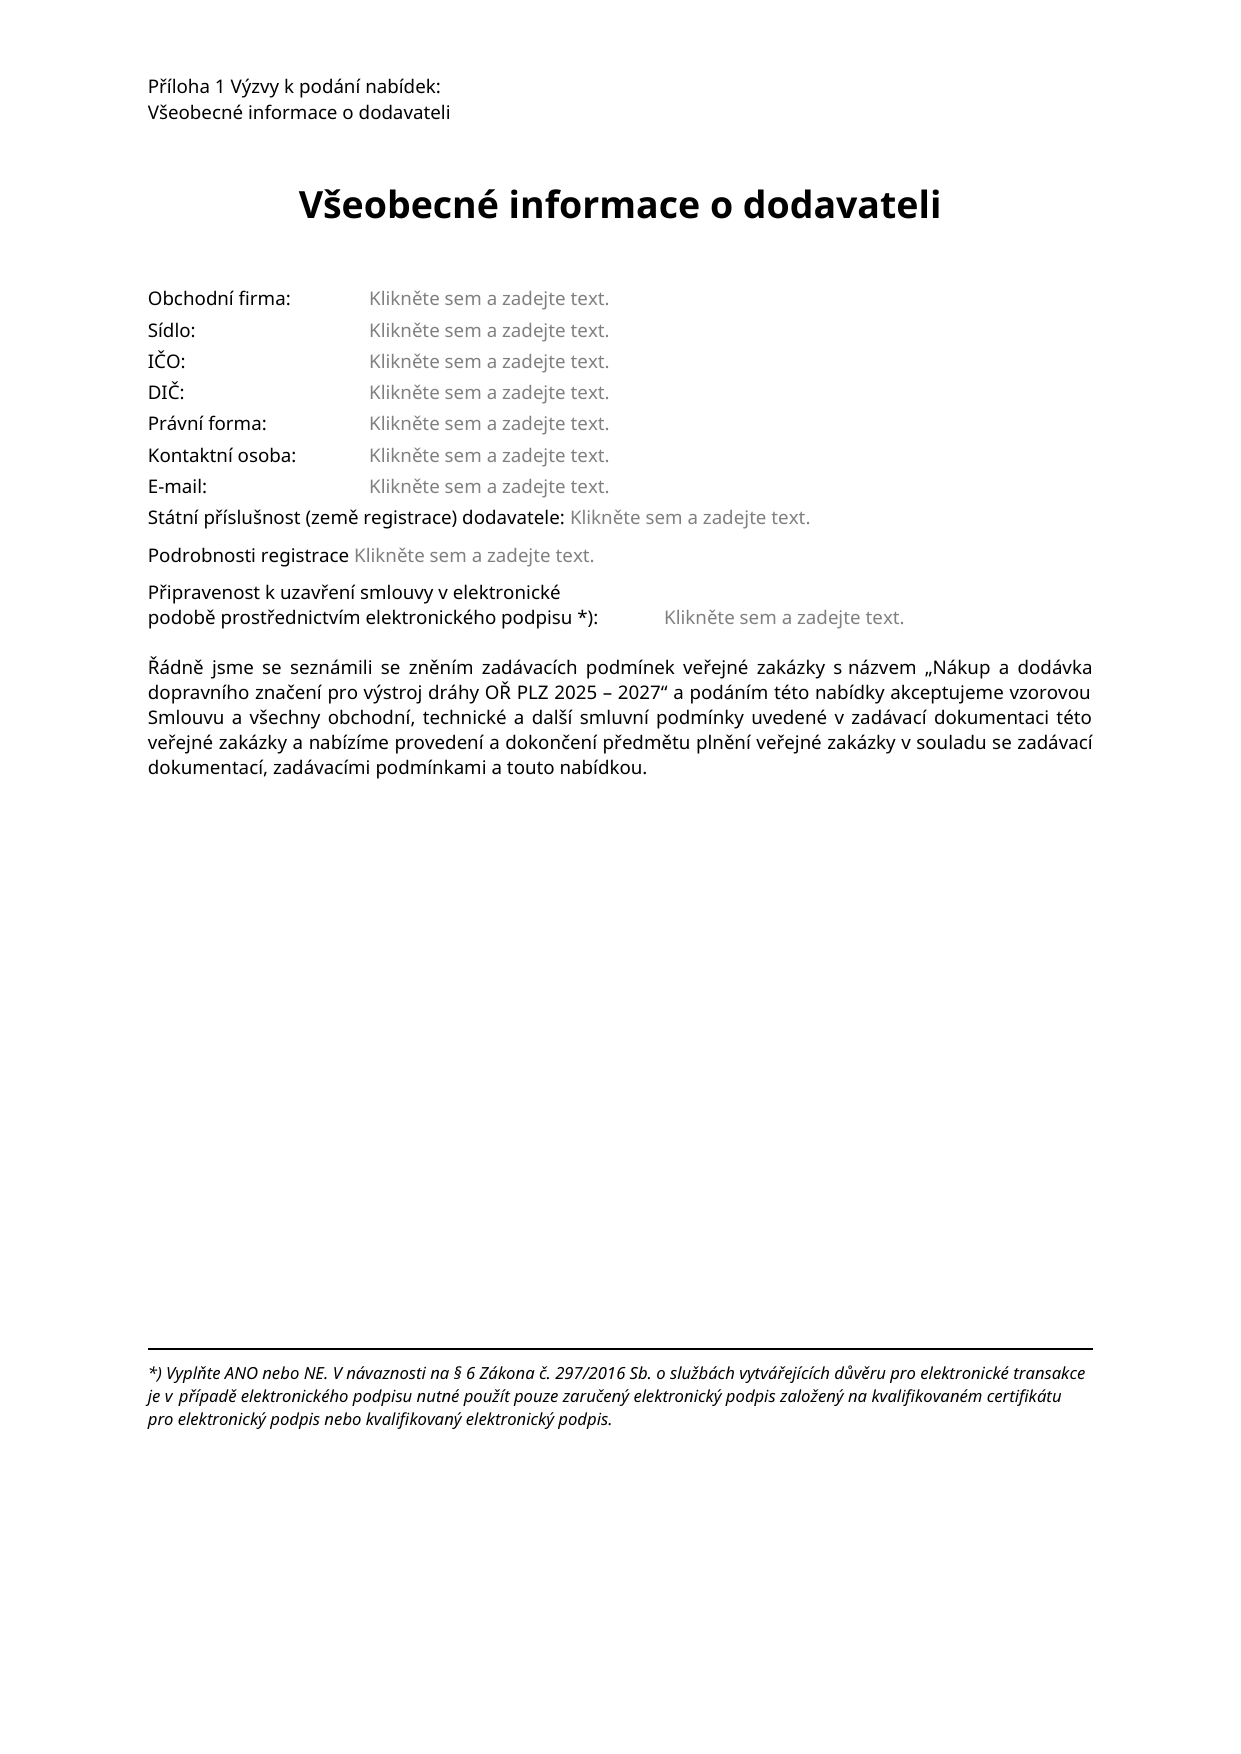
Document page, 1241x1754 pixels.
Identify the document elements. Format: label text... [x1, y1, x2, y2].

text Připravenost k uzavření smlouvy v elektronické [148, 579, 1093, 604]
text *) Vyplňte ANO nebo NE. V návaznosti na § 6 Zákona č. 297/2016 Sb. o službách vytvářejících důvěru pro elektronické transakce je v případě elektronického podpisu nutné použít pouze zaručený elektronický podpis založený na kvalifikovaném certifikátu pro elektronický podpis nebo kvalifikovaný elektronický podpis. [148, 1362, 1093, 1430]
text Státní příslušnost (země registrace) dodavatele: [148, 504, 1093, 529]
text DIČ: [148, 379, 1093, 404]
text Obchodní firma: [148, 286, 1093, 311]
text Podrobnosti registrace [148, 542, 1093, 567]
text Sídlo: [148, 317, 1093, 342]
text Kontaktní osoba: [148, 442, 1093, 467]
title Všeobecné informace o dodavateli [148, 178, 1093, 229]
text podobě prostřednictvím elektronického podpisu *): [148, 604, 1093, 629]
text Řádně jsme se seznámili se zněním zadávacích podmínek veřejné zakázky s názvem „Nákup a dodávka dopravního značení pro výstroj dráhy OŘ PLZ 2025 – 2027“ a podáním této nabídky akceptujeme vzorovou Smlouvu a všechny obchodní, technické a další smluvní podmínky uvedené v zadávací dokumentaci této veřejné zakázky a nabízíme provedení a dokončení předmětu plnění veřejné zakázky v souladu se zadávací dokumentací, zadávacími podmínkami a touto nabídkou. [148, 654, 1093, 779]
text Právní forma: [148, 411, 1093, 436]
text E-mail: [148, 473, 1093, 498]
text IČO: [148, 348, 1093, 373]
